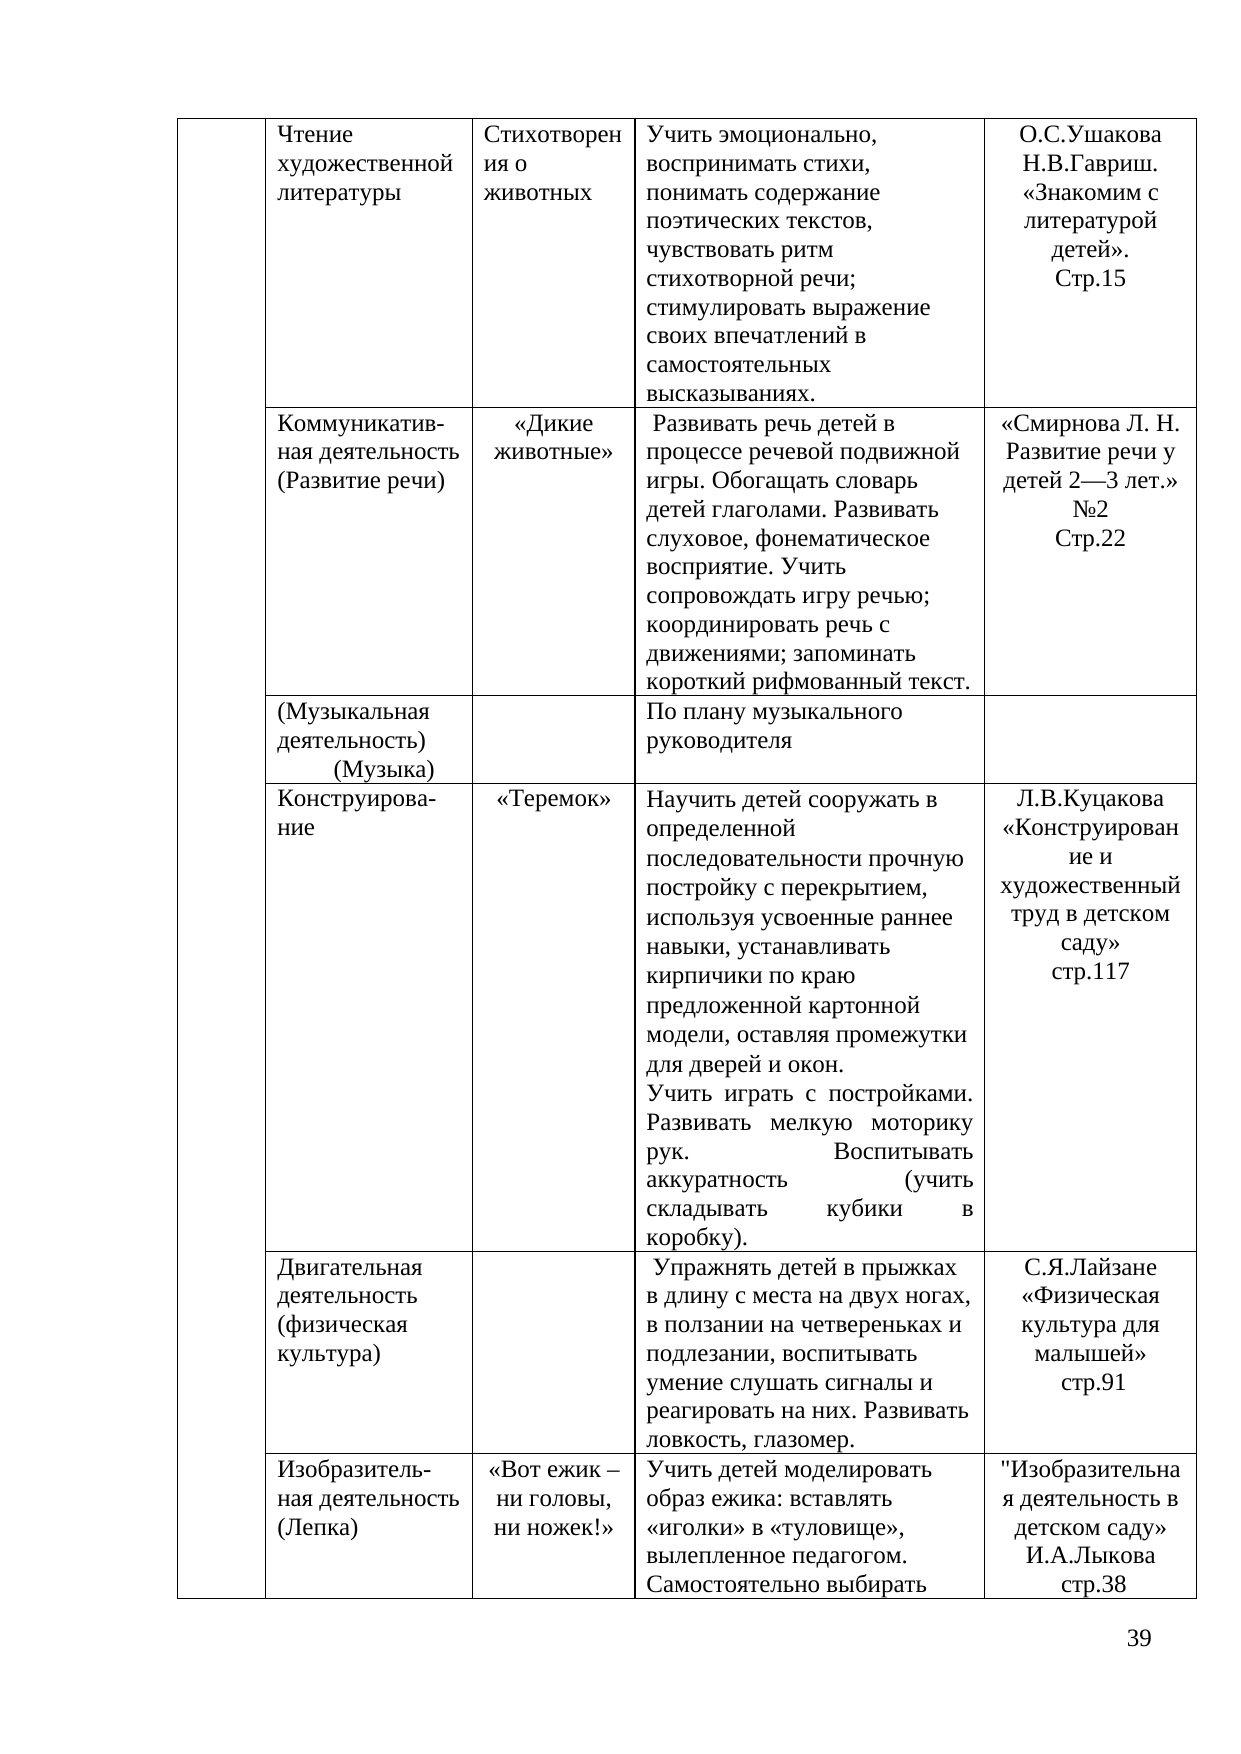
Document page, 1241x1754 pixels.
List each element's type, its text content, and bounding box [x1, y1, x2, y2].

table_cell Чтение художественной литературы [266, 119, 472, 407]
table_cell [473, 1454, 634, 1598]
table_cell Стихотворения о животных [473, 119, 634, 407]
table_cell «Теремок» [473, 784, 634, 1251]
table_cell Конструирова-ние [266, 784, 472, 1251]
table_cell Упражнять детей в прыжках в длину с места на двух ногах, в ползании на четвереньках и подлезании, воспитывать умение слушать сигналы и реагировать на них. Развивать ловкость, глазомер. [636, 1252, 984, 1453]
table_cell Развивать речь детей в процессе речевой подвижной игры. Обогащать словарь детей глаголами. Развивать слуховое, фонематическое восприятие. Учить сопровождать игру речью; координировать речь с движениями; запоминать короткий рифмованный текст. [636, 408, 984, 695]
table_cell О.С.Ушакова Н.В.Гавриш. «Знакомим с литературой детей». Стр.15 [985, 119, 1196, 407]
table_cell [473, 696, 634, 782]
table_cell [985, 696, 1196, 782]
table_cell «Дикие животные» [473, 408, 634, 695]
table_cell (Музыкальная деятельность) (Музыка) [266, 696, 472, 782]
table_cell [473, 1252, 634, 1453]
table_cell Учить эмоционально, воспринимать стихи, понимать содержание поэтических текстов, чувствовать ритм стихотворной речи; стимулировать выражение своих впечатлений в самостоятельных высказываниях. [636, 119, 984, 407]
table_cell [636, 1454, 984, 1598]
table_cell Научить детей сооружать в определенной последовательности прочную постройку с перекрытием, используя усвоенные раннее навыки, устанавливать кирпичики по краю предложенной картонной модели, оставляя промежутки для дверей и окон. Учить играть с постройками. Развивать мелкую моторику рук. Воспитывать аккуратность (учить складывать кубики в коробку). [636, 784, 984, 1251]
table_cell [266, 1454, 472, 1598]
table_cell По плану музыкального руководителя [636, 696, 984, 782]
table_cell Двигательная деятельность (физическая культура) [266, 1252, 472, 1453]
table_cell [985, 1454, 1196, 1598]
table_cell С.Я.Лайзане «Физическая культура для малышей» стр.91 [985, 1252, 1196, 1453]
table_cell Л.В.Куцакова «Конструирование и художественный труд в детском саду» стр.117 [985, 784, 1196, 1251]
table_cell «Смирнова Л. Н. Развитие речи у детей 2—3 лет.» №2 Стр.22 [985, 408, 1196, 695]
table_cell Коммуникатив-ная деятельность (Развитие речи) [266, 408, 472, 695]
